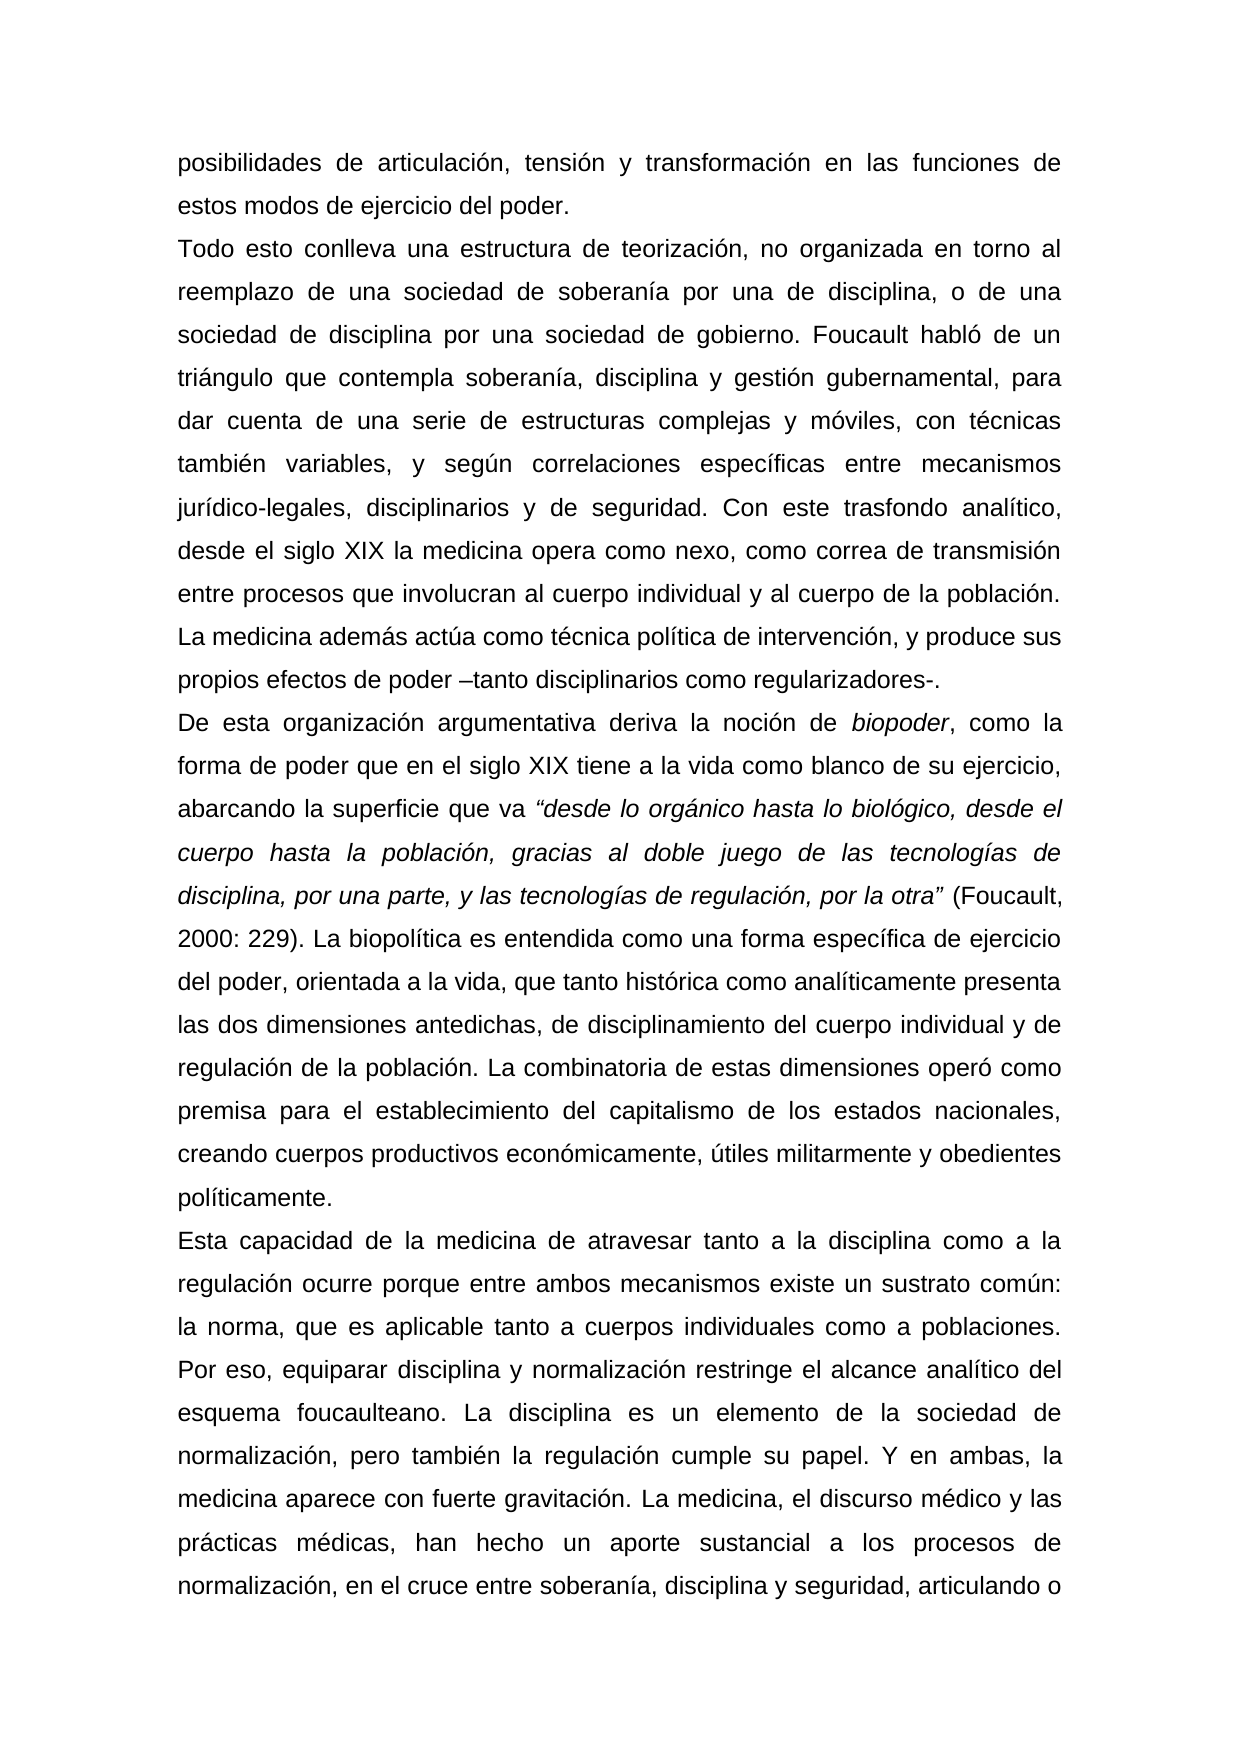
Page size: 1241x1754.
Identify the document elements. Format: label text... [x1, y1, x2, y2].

text Todo esto conlleva una estructura de teorización, no organizada en torno al reemplazo de una sociedad de soberanía por una de disciplina, o de una sociedad de disciplina por una sociedad de gobierno. Foucault habló de un triángulo que contempla soberanía, disciplina y gestión gubernamental, para dar cuenta de una serie de estructuras complejas y móviles, con técnicas también variables, y según correlaciones específicas entre mecanismos jurídico-legales, disciplinarios y de seguridad. Con este trasfondo analítico, desde el siglo XIX la medicina opera como nexo, como correa de transmisión entre procesos que involucran al cuerpo individual y al cuerpo de la población. La medicina además actúa como técnica política de intervención, y produce sus propios efectos de poder –tanto disciplinarios como regularizadores-. [177, 234, 1063, 694]
text De esta organización argumentativa deriva la noción de biopoder, como la forma de poder que en el siglo XIX tiene a la vida como blanco de su ejercicio, abarcando la superficie que va “desde lo orgánico hasta lo biológico, desde el cuerpo hasta la población, gracias al doble juego de las tecnologías de disciplina, por una parte, y las tecnologías de regulación, por la otra” (Foucault, 2000: 229). La biopolítica es entendida como una forma específica de ejercicio del poder, orientada a la vida, que tanto histórica como analíticamente presenta las dos dimensiones antedichas, de disciplinamiento del cuerpo individual y de regulación de la población. La combinatoria de estas dimensiones operó como premisa para el establecimiento del capitalismo de los estados nacionales, creando cuerpos productivos económicamente, útiles militarmente y obedientes políticamente. [177, 708, 1063, 1211]
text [177, 148, 1063, 219]
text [177, 1226, 1063, 1599]
